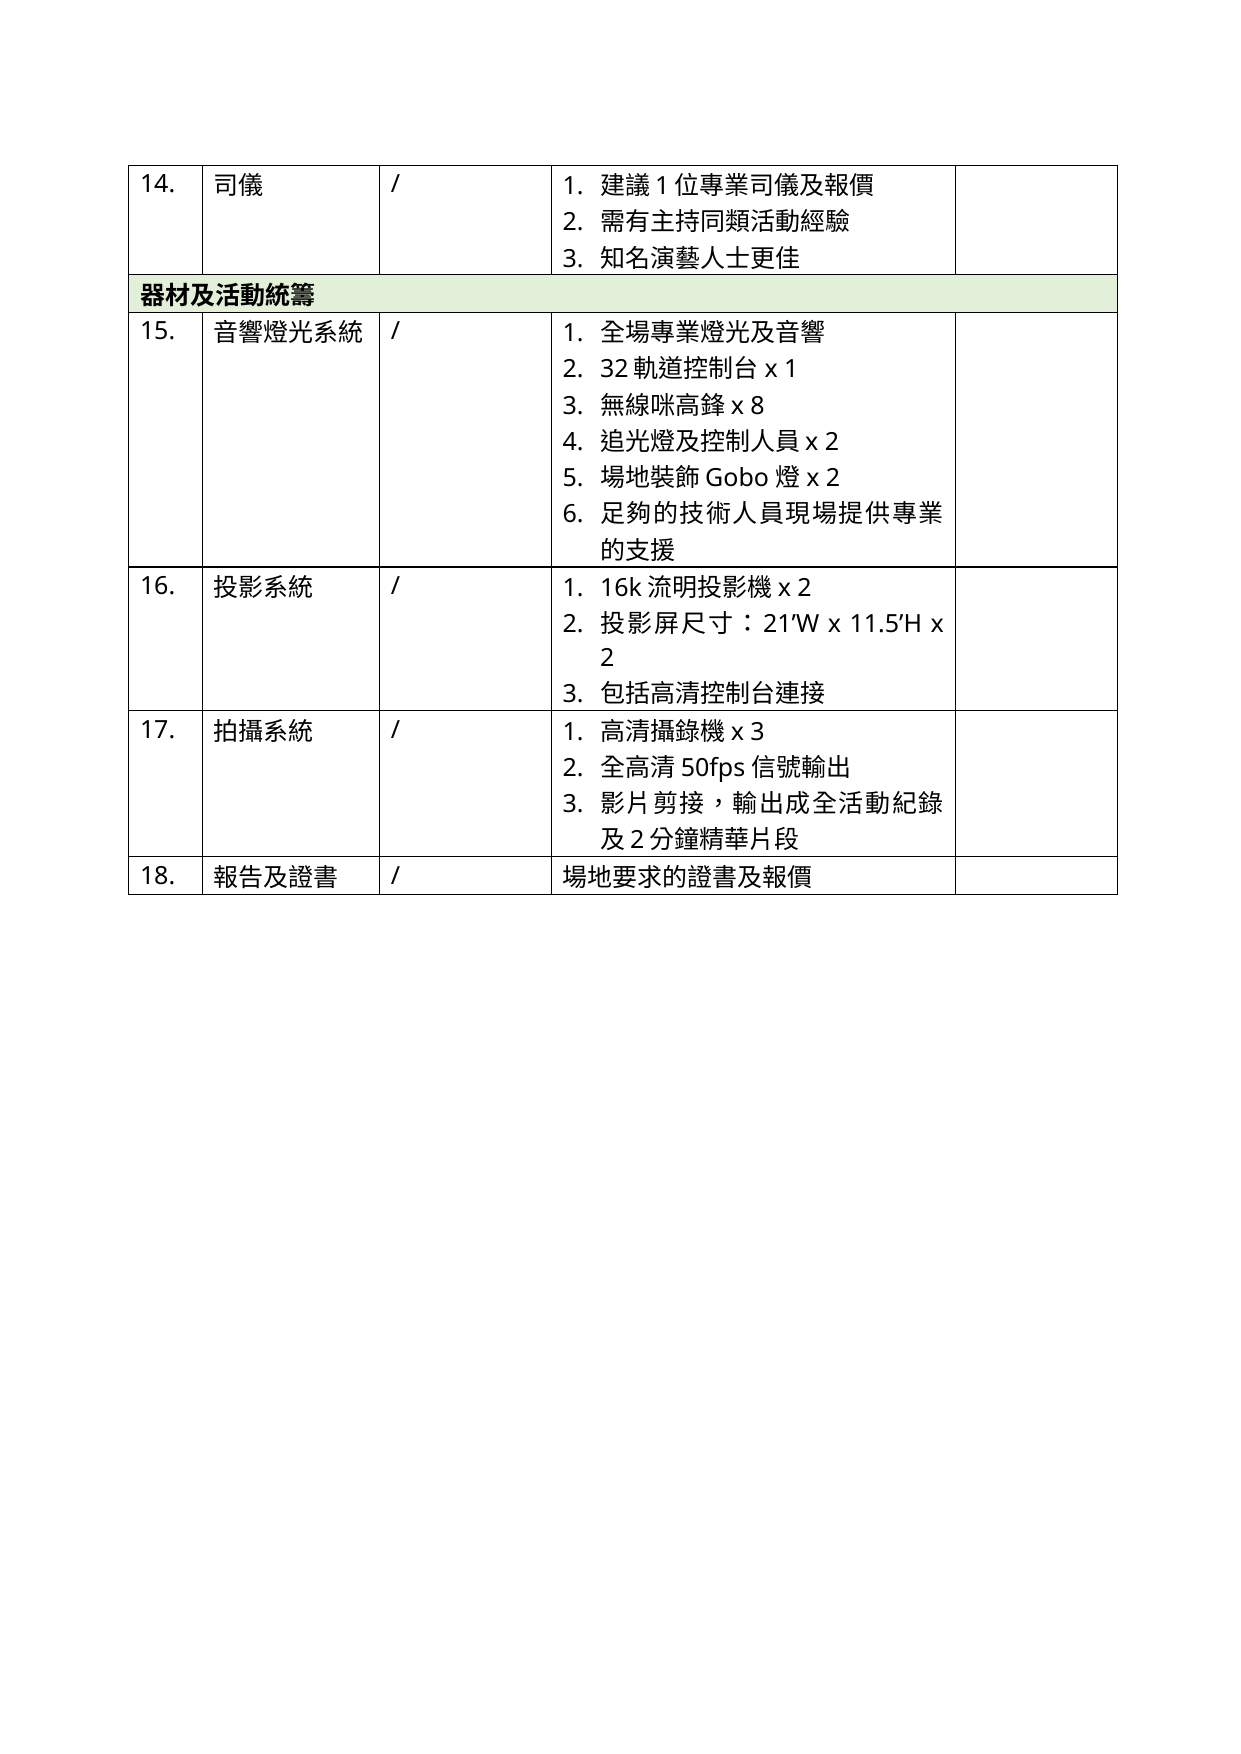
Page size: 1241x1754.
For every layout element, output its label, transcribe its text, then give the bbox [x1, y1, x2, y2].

table_cell 司儀 [203, 166, 379, 274]
table_cell / [380, 857, 551, 893]
table_cell 報告及證書 [203, 857, 379, 893]
table_cell 音響燈光系統 [203, 313, 379, 566]
table_cell 16. [129, 568, 202, 710]
table_cell [956, 568, 1117, 710]
table_cell 場地要求的證書及報價 [552, 857, 955, 893]
table_cell 14. [129, 166, 202, 274]
table_cell 建議1位專業司儀及報價 需有主持同類活動經驗 知名演藝人士更佳 [552, 166, 955, 274]
table_cell 投影系統 [203, 568, 379, 710]
table_cell 器材及活動統籌 [129, 275, 1117, 312]
table_cell / [380, 711, 551, 856]
table_cell / [380, 313, 551, 566]
table_cell 拍攝系統 [203, 711, 379, 856]
table_cell 16k流明投影機 x 2 投影屏尺寸：21’W x 11.5’H x 2 包括高清控制台連接 [552, 568, 955, 710]
table_cell 17. [129, 711, 202, 856]
table_cell / [380, 568, 551, 710]
table_cell 18. [129, 857, 202, 893]
table_cell [956, 313, 1117, 566]
table_cell 全場專業燈光及音響 32軌道控制台 x 1 無線咪高鋒 x 8 追光燈及控制人員x 2 場地裝飾Gobo 燈 x 2 足夠的技術人員現場提供專業的支援 [552, 313, 955, 566]
table_cell [956, 857, 1117, 893]
table_cell [956, 166, 1117, 274]
table_cell 高清攝錄機 x 3 全高清 50fps 信號輸出 影片剪接，輸出成全活動紀錄及2分鐘精華片段 [552, 711, 955, 856]
table_cell [956, 711, 1117, 856]
table_cell 15. [129, 313, 202, 566]
table_cell / [380, 166, 551, 274]
